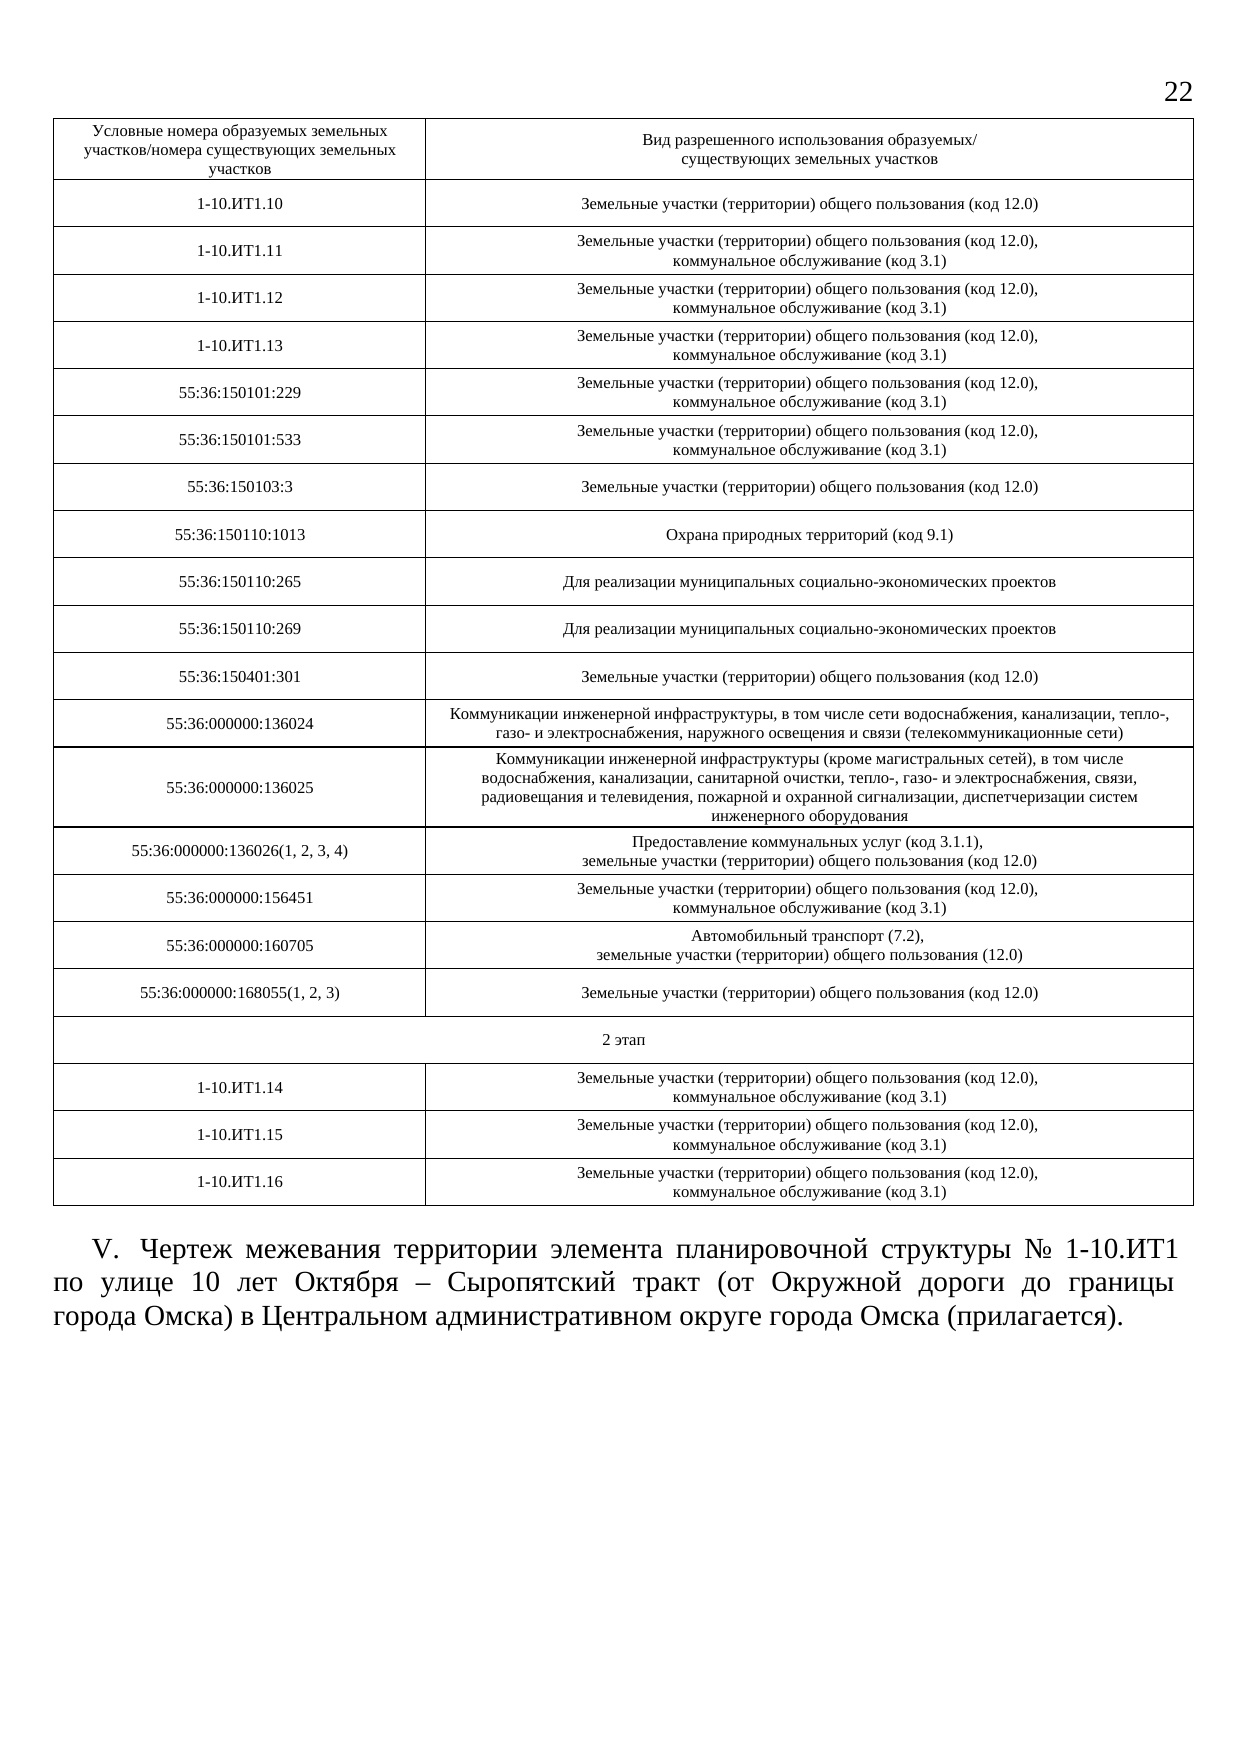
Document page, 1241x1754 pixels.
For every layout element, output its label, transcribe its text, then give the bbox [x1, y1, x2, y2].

table_cell Земельные участки (территории) общего пользования (код 12.0), коммунальное обслуживание (код 3.1) [426, 275, 1193, 321]
table_header Условные номера образуемых земельных участков/номера существующих земельных участков [54, 119, 425, 179]
table_cell Для реализации муниципальных социально-экономических проектов [426, 558, 1193, 604]
table_cell Предоставление коммунальных услуг (код 3.1.1), земельные участки (территории) общего пользования (код 12.0) [426, 828, 1193, 874]
table_cell 1-10.ИТ1.16 [54, 1159, 425, 1205]
list Чертеж межевания территории элемента планировочной структуры № 1-10.ИТ1 по улице 10 лет Октября – Сыропятский тракт (от Окружной дороги до границы города Омска) в Центральном административном округе города Омска (прилагается). [53, 1231, 1193, 1331]
table_cell 55:36:000000:136024 [54, 700, 425, 746]
table_cell Земельные участки (территории) общего пользования (код 12.0), коммунальное обслуживание (код 3.1) [426, 416, 1193, 463]
table_cell 1-10.ИТ1.11 [54, 227, 425, 273]
table_cell Земельные участки (территории) общего пользования (код 12.0), коммунальное обслуживание (код 3.1) [426, 1111, 1193, 1157]
table_cell 1-10.ИТ1.13 [54, 322, 425, 368]
table_cell 55:36:150401:301 [54, 653, 425, 699]
table_cell Земельные участки (территории) общего пользования (код 12.0), коммунальное обслуживание (код 3.1) [426, 875, 1193, 921]
table_header Вид разрешенного использования образуемых/ существующих земельных участков [426, 119, 1193, 179]
table_cell Для реализации муниципальных социально-экономических проектов [426, 606, 1193, 652]
table_cell 1-10.ИТ1.14 [54, 1064, 425, 1110]
table_cell 55:36:150101:533 [54, 416, 425, 463]
table_cell 55:36:000000:136025 [54, 748, 425, 826]
table_cell Земельные участки (территории) общего пользования (код 12.0), коммунальное обслуживание (код 3.1) [426, 1064, 1193, 1110]
table_cell 2 этап [54, 1017, 1193, 1063]
table_cell Охрана природных территорий (код 9.1) [426, 511, 1193, 557]
table_cell Земельные участки (территории) общего пользования (код 12.0) [426, 653, 1193, 699]
table_cell Земельные участки (территории) общего пользования (код 12.0), коммунальное обслуживание (код 3.1) [426, 227, 1193, 273]
table_cell 55:36:000000:136026(1, 2, 3, 4) [54, 828, 425, 874]
table_cell Коммуникации инженерной инфраструктуры, в том числе сети водоснабжения, канализации, тепло-, газо- и электроснабжения, наружного освещения и связи (телекоммуникационные сети) [426, 700, 1193, 746]
table_cell 1-10.ИТ1.15 [54, 1111, 425, 1157]
table_cell 1-10.ИТ1.10 [54, 180, 425, 226]
table_cell Земельные участки (территории) общего пользования (код 12.0), коммунальное обслуживание (код 3.1) [426, 369, 1193, 415]
table_cell Земельные участки (территории) общего пользования (код 12.0) [426, 464, 1193, 510]
table_cell 1-10.ИТ1.12 [54, 275, 425, 321]
table_cell 55:36:150110:269 [54, 606, 425, 652]
table_cell 55:36:150110:1013 [54, 511, 425, 557]
table_cell 55:36:150110:265 [54, 558, 425, 604]
table_cell 55:36:000000:160705 [54, 922, 425, 968]
table_cell Земельные участки (территории) общего пользования (код 12.0), коммунальное обслуживание (код 3.1) [426, 322, 1193, 368]
table_cell Коммуникации инженерной инфраструктуры (кроме магистральных сетей), в том числе водоснабжения, канализации, санитарной очистки, тепло-, газо- и электроснабжения, связи, радиовещания и телевидения, пожарной и охранной сигнализации, диспетчеризации систем инженерного оборудования [426, 748, 1193, 826]
table_cell Земельные участки (территории) общего пользования (код 12.0) [426, 969, 1193, 1016]
table_cell Автомобильный транспорт (7.2), земельные участки (территории) общего пользования (12.0) [426, 922, 1193, 968]
table_cell 55:36:000000:156451 [54, 875, 425, 921]
table_cell 55:36:150101:229 [54, 369, 425, 415]
table_cell Земельные участки (территории) общего пользования (код 12.0) [426, 180, 1193, 226]
table_cell 55:36:150103:3 [54, 464, 425, 510]
table_cell Земельные участки (территории) общего пользования (код 12.0), коммунальное обслуживание (код 3.1) [426, 1159, 1193, 1205]
table_cell 55:36:000000:168055(1, 2, 3) [54, 969, 425, 1016]
